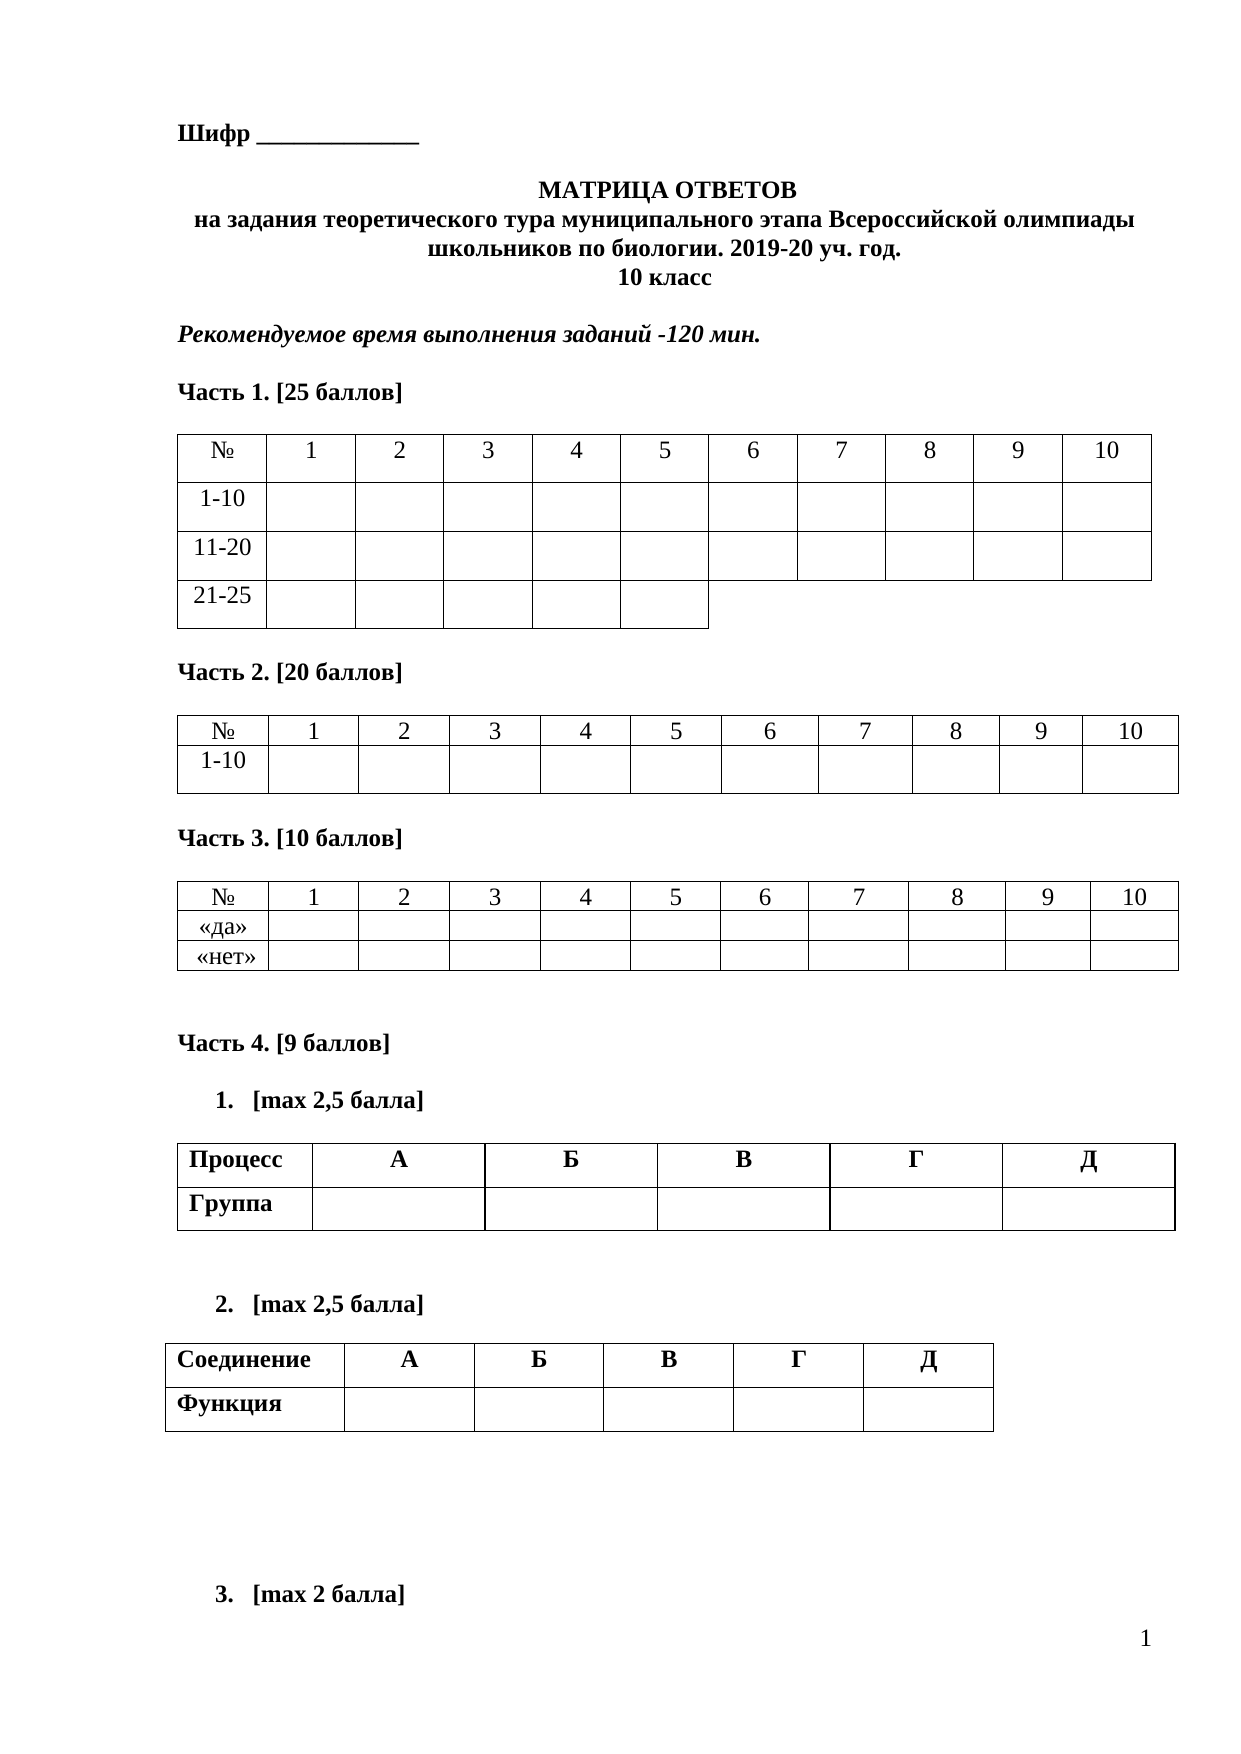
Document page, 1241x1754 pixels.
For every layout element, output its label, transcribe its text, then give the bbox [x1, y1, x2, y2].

table_header В [604, 1344, 733, 1387]
table_cell [798, 532, 885, 579]
table_cell [267, 532, 355, 579]
list [max 2 балла] [215, 1579, 1152, 1607]
table_cell [864, 1388, 993, 1431]
table_header № [178, 882, 268, 910]
text Шифр _____________ [177, 118, 1152, 147]
table_header 2 [359, 882, 449, 910]
table_header 9 [974, 435, 1062, 482]
table_header Б [475, 1344, 603, 1387]
table_cell [1091, 941, 1178, 970]
table_cell «нет» [178, 941, 268, 970]
table_header 3 [450, 716, 540, 744]
table_cell [269, 941, 358, 970]
table_cell [533, 483, 620, 531]
table_header 6 [722, 716, 818, 744]
table_cell [269, 911, 358, 940]
table_cell [909, 911, 1005, 940]
table_cell «да» [178, 911, 268, 940]
table_header А [313, 1144, 484, 1187]
text Часть 4. [9 баллов] [177, 1028, 1152, 1056]
table_header 7 [798, 435, 885, 482]
table_cell [886, 532, 973, 579]
table_cell [631, 911, 720, 940]
table_cell [798, 483, 885, 531]
table_cell [450, 941, 540, 970]
table_cell [450, 911, 540, 940]
table_cell [721, 911, 808, 940]
table_cell [974, 532, 1062, 579]
table_header 4 [541, 716, 630, 744]
table_header 8 [909, 882, 1005, 910]
table_cell 11-20 [178, 532, 266, 579]
table_header № [178, 716, 268, 744]
table_header 3 [444, 435, 532, 482]
table_header 2 [359, 716, 449, 744]
table_cell [475, 1388, 603, 1431]
table_header В [658, 1144, 829, 1187]
text Часть 3. [10 баллов] [177, 823, 1152, 852]
table_cell [1083, 746, 1178, 793]
table_header 4 [533, 435, 620, 482]
table_cell [722, 746, 818, 793]
table_header Г [831, 1144, 1002, 1187]
table_cell [1063, 483, 1151, 531]
table_cell Группа [178, 1188, 312, 1230]
table_cell [621, 483, 708, 531]
table_cell [974, 483, 1062, 531]
table_header 6 [721, 882, 808, 910]
table_header 5 [631, 882, 720, 910]
table_header Д [1003, 1144, 1174, 1187]
table_cell [886, 483, 973, 531]
table_cell [809, 911, 908, 940]
table_cell [359, 746, 449, 793]
table_cell [631, 941, 720, 970]
table_cell [359, 941, 449, 970]
table_cell [541, 911, 630, 940]
table_cell [267, 581, 355, 627]
table_cell [1091, 911, 1178, 940]
table_cell [444, 483, 532, 531]
table_cell [604, 1388, 733, 1431]
table_cell [269, 746, 358, 793]
table_cell [356, 483, 443, 531]
table_header 7 [809, 882, 908, 910]
table_cell [356, 581, 443, 627]
table_header Д [864, 1344, 993, 1387]
text 10 класс [177, 262, 1152, 291]
table_header А [345, 1344, 474, 1387]
text Часть 2. [20 баллов] [177, 657, 1152, 686]
table_header 1 [269, 716, 358, 744]
table_header 5 [631, 716, 721, 744]
list [max 2,5 балла] [215, 1289, 1152, 1318]
table_header 10 [1063, 435, 1151, 482]
table_header 3 [450, 882, 540, 910]
table_header 9 [1000, 716, 1082, 744]
table_cell [267, 483, 355, 531]
table_cell [533, 532, 620, 579]
table_cell [809, 941, 908, 970]
table_header 5 [621, 435, 708, 482]
table_cell [721, 941, 808, 970]
table_cell [621, 581, 708, 627]
table_header 8 [886, 435, 973, 482]
table_header 10 [1083, 716, 1178, 744]
table_header 1 [269, 882, 358, 910]
table_cell [658, 1188, 829, 1230]
table_header 2 [356, 435, 443, 482]
table_cell [444, 532, 532, 579]
table_cell [345, 1388, 474, 1431]
table_cell 1-10 [178, 483, 266, 531]
table_cell [541, 746, 630, 793]
table_header 4 [541, 882, 630, 910]
table_cell [486, 1188, 657, 1230]
text МАТРИЦА ОТВЕТОВ [177, 176, 1152, 204]
table_header 1 [267, 435, 355, 482]
table_cell [450, 746, 540, 793]
table_header Соединение [166, 1344, 344, 1387]
table_cell [541, 941, 630, 970]
table_cell [621, 532, 708, 579]
table_header 8 [913, 716, 999, 744]
table_cell [356, 532, 443, 579]
table_header Б [486, 1144, 657, 1187]
list [max 2,5 балла] [215, 1085, 1152, 1114]
table_cell [1003, 1188, 1174, 1230]
table_cell [831, 1188, 1002, 1230]
table_header 6 [709, 435, 797, 482]
table_cell 21-25 [178, 581, 266, 627]
table_header Процесс [178, 1144, 312, 1187]
table_cell [1000, 746, 1082, 793]
table_cell [819, 746, 912, 793]
text Рекомендуемое время выполнения заданий -120 мин. [177, 319, 1152, 348]
table_header 7 [819, 716, 912, 744]
table_cell [631, 746, 721, 793]
table_cell [533, 581, 620, 627]
table_cell [1063, 532, 1151, 579]
text Часть 1. [25 баллов] [177, 377, 1152, 406]
table_cell 1-10 [178, 746, 268, 793]
table_cell [313, 1188, 484, 1230]
table_header 9 [1006, 882, 1090, 910]
table_cell [734, 1388, 863, 1431]
table_cell [1006, 911, 1090, 940]
table_header 10 [1091, 882, 1178, 910]
table_header № [178, 435, 266, 482]
table_cell [444, 581, 532, 627]
text на задания теоретического тура муниципального этапа Всероссийской олимпиады школьников по биологии. 2019-20 уч. год. [177, 204, 1152, 262]
table_cell Функция [166, 1388, 344, 1431]
table_cell [709, 532, 797, 579]
table_cell [359, 911, 449, 940]
table_cell [909, 941, 1005, 970]
table_header Г [734, 1344, 863, 1387]
table_cell [1006, 941, 1090, 970]
table_cell [709, 483, 797, 531]
table_cell [913, 746, 999, 793]
